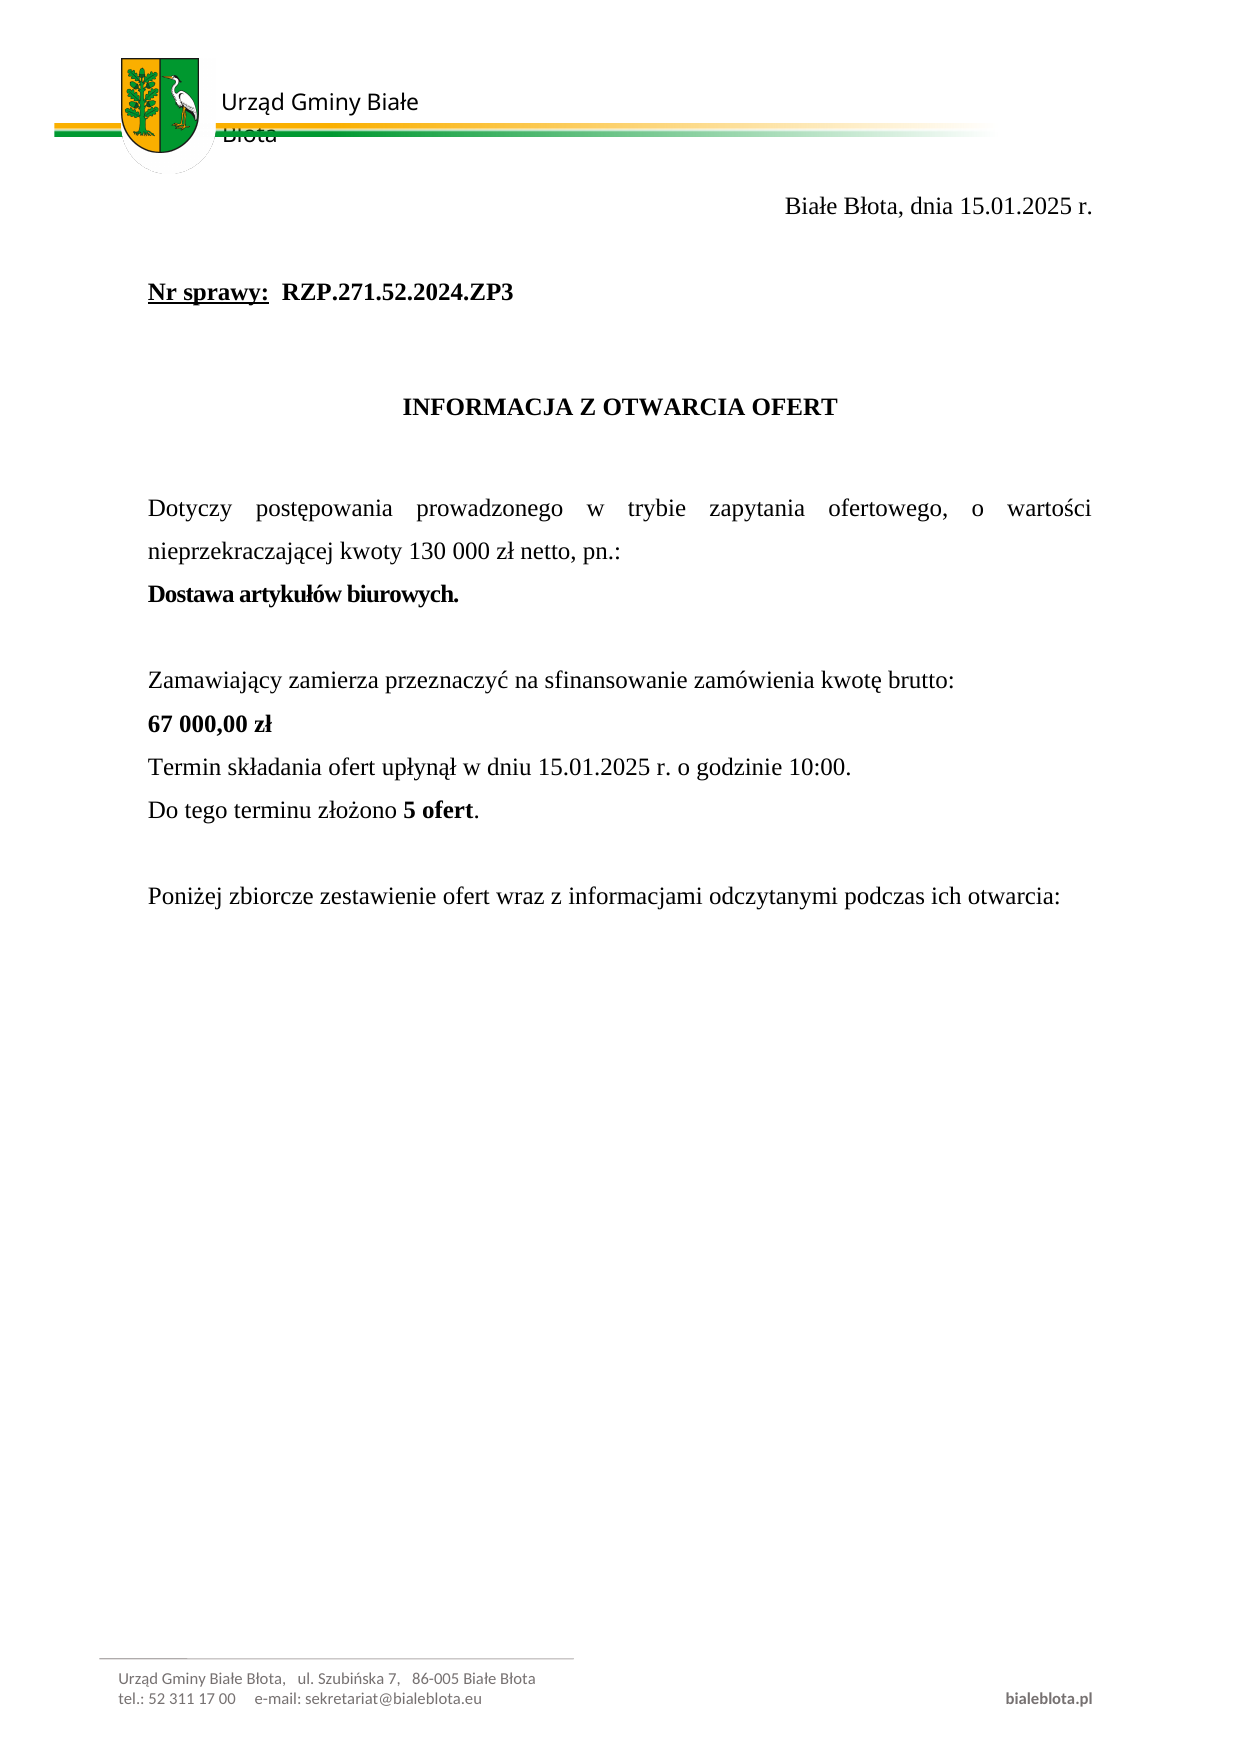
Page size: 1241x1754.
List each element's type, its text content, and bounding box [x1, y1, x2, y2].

text Dostawa artykułów biurowych. [148, 579, 1093, 608]
text Zamawiający zamierza przeznaczyć na sfinansowanie zamówienia kwotę brutto: [148, 666, 1093, 694]
picture [54, 58, 199, 153]
text Poniżej zbiorcze zestawienie ofert wraz z informacjami odczytanymi podczas ich otwarcia: [148, 881, 1093, 910]
text 67 000,00 zł [148, 709, 1093, 737]
text Nr sprawy: RZP.271.52.2024.ZP3 [148, 277, 1093, 306]
text Dotyczy postępowania prowadzonego w trybie zapytania ofertowego, o wartości nieprzekraczającej kwoty 130 000 zł netto, pn.: [148, 493, 1093, 565]
text Termin składania ofert upłynął w dniu 15.01.2025 r. o godzinie 10:00. [148, 752, 1093, 781]
text Do tego terminu złożono 5 ofert. [148, 795, 1093, 824]
picture [216, 123, 1000, 137]
text INFORMACJA Z OTWARCIA OFERT [148, 392, 1093, 421]
text Białe Błota, dnia 15.01.2025 r. [148, 191, 1093, 220]
